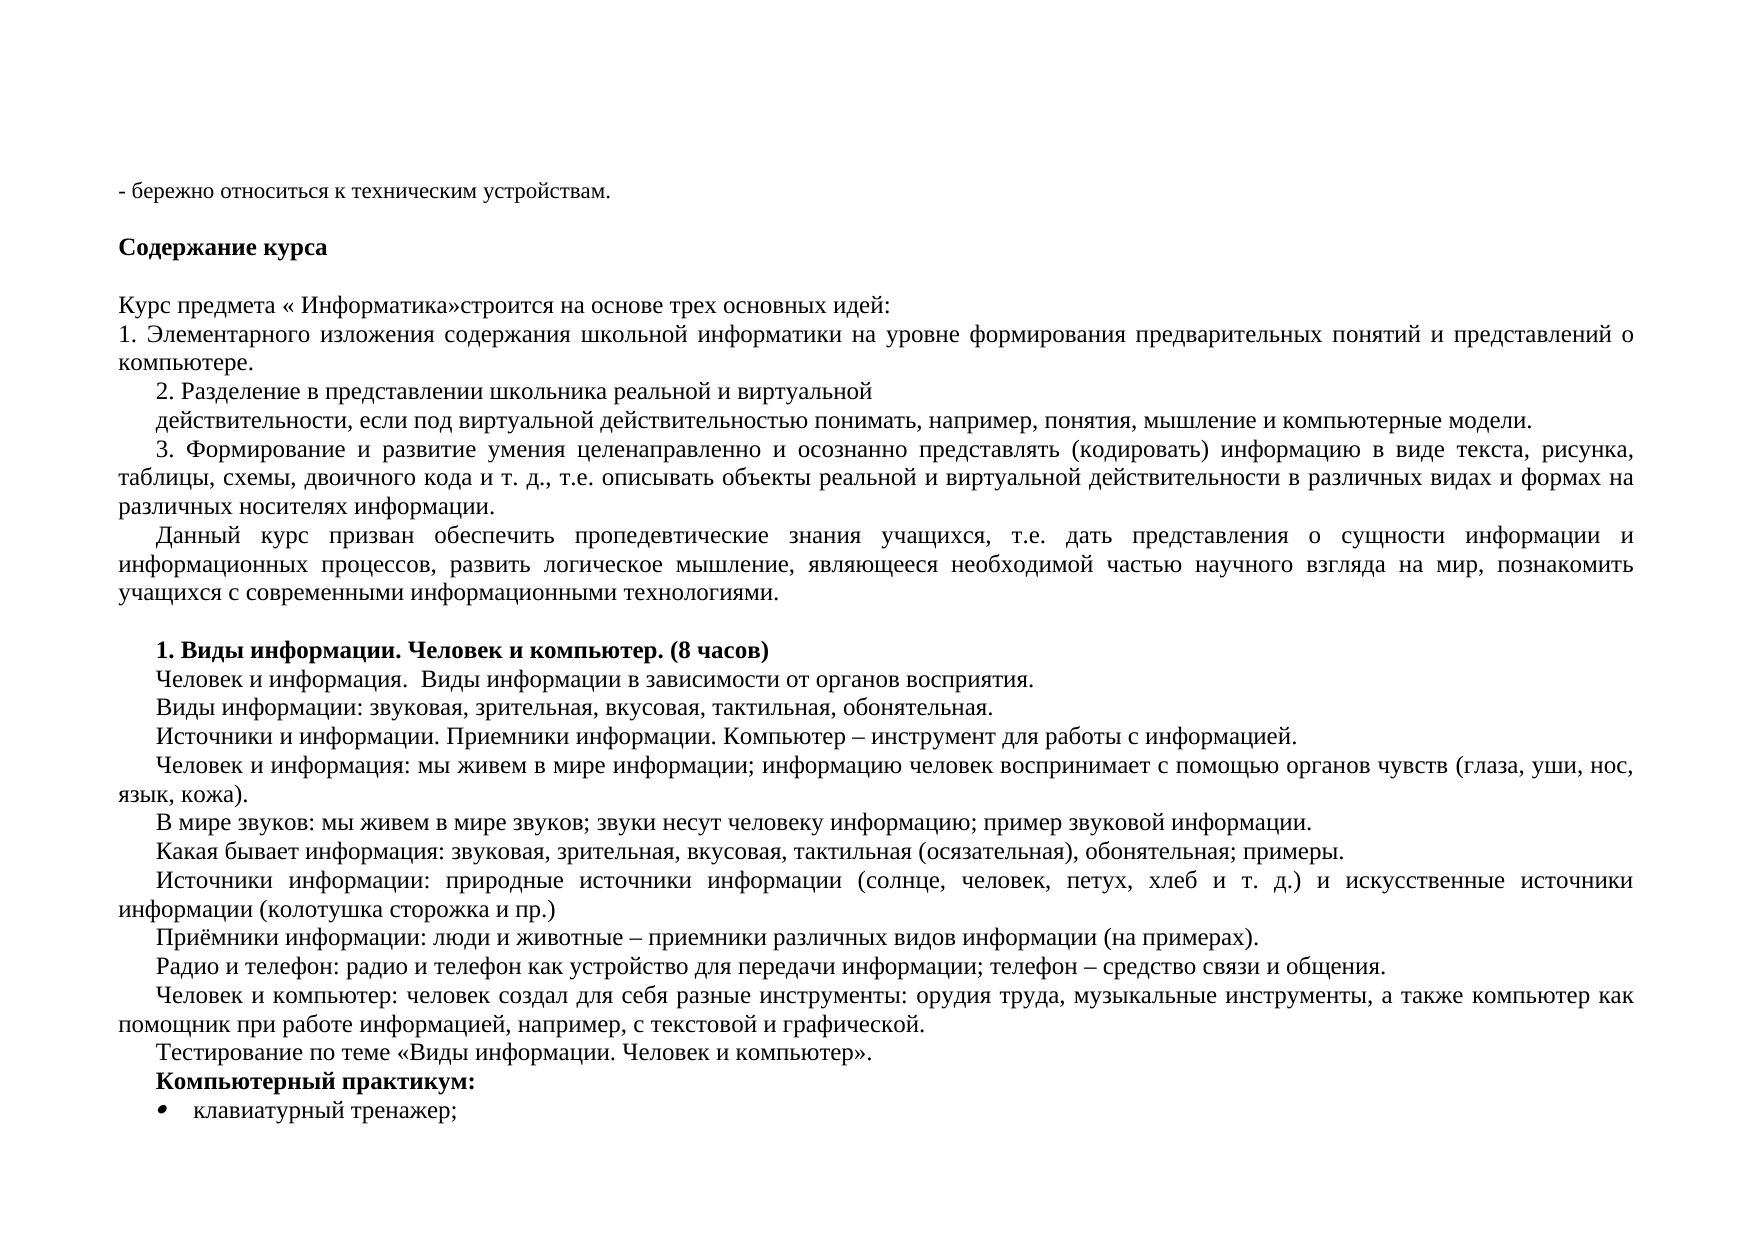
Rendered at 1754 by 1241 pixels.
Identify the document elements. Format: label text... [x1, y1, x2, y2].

text Источники и информации. Приемники информации. Компьютер – инструмент для работы с информацией. [118, 721, 1636, 750]
text Источники информации: природные источники информации (солнце, человек, петух, хлеб и т. д.) и искусственные источники информации (колотушка сторожка и пр.) [118, 865, 1636, 922]
text В мире звуков: мы живем в мире звуков; звуки несут человеку информацию; пример звуковой информации. [118, 807, 1636, 836]
text 3. Формирование и развитие умения целенаправленно и осознанно представлять (кодировать) информацию в виде текста, рисунка, таблицы, схемы, двоичного кода и т. д., т.е. описывать объекты реальной и виртуальной действительности в различных видах и формах на различных носителях информации. [118, 434, 1636, 520]
text Тестирование по теме «Виды информации. Человек и компьютер». [118, 1037, 1636, 1066]
text Человек и информация. Виды информации в зависимости от органов восприятия. [118, 664, 1636, 692]
text действительности, если под виртуальной действительностью понимать, например, понятия, мышление и компьютерные модели. [118, 405, 1636, 434]
text Содержание курса [118, 232, 1636, 261]
text Курс предмета « Информатика»строится на основе трех основных идей: [118, 290, 1636, 319]
text Человек и информация: мы живем в мире информации; информацию человек воспринимает с помощью органов чувств (глаза, уши, нос, язык, кожа). [118, 750, 1636, 807]
text Какая бывает информация: звуковая, зрительная, вкусовая, тактильная (осязательная), обонятельная; примеры. [118, 836, 1636, 865]
text 1. Виды информации. Человек и компьютер. (8 часов) [118, 635, 1636, 664]
text - бережно относиться к техническим устройствам. [118, 177, 1595, 204]
text Радио и телефон: радио и телефон как устройство для передачи информации; телефон – средство связи и общения. [118, 951, 1636, 980]
text Приёмники информации: люди и животные – приемники различных видов информации (на примерах). [118, 922, 1636, 951]
text Человек и компьютер: человек создал для себя разные инструменты: орудия труда, музыкальные инструменты, а также компьютер как помощник при работе информацией, например, с текстовой и графической. [118, 980, 1636, 1037]
text Компьютерный практикум: [118, 1066, 1636, 1095]
text 1. Элементарного изложения содержания школьной информатики на уровне формирования предварительных понятий и представлений о компьютере. [118, 319, 1636, 376]
list клавиатурный тренажер; [118, 1095, 1636, 1124]
text Виды информации: звуковая, зрительная, вкусовая, тактильная, обонятельная. [118, 692, 1636, 721]
text Данный курс призван обеспечить пропедевтические знания учащихся, т.е. дать представления о сущности информации и информационных процессов, развить логическое мышление, являющееся необходимой частью научного взгляда на мир, познакомить учащихся с современными информационными технологиями. [118, 520, 1636, 606]
text 2. Разделение в представлении школьника реальной и виртуальной [118, 376, 1636, 405]
